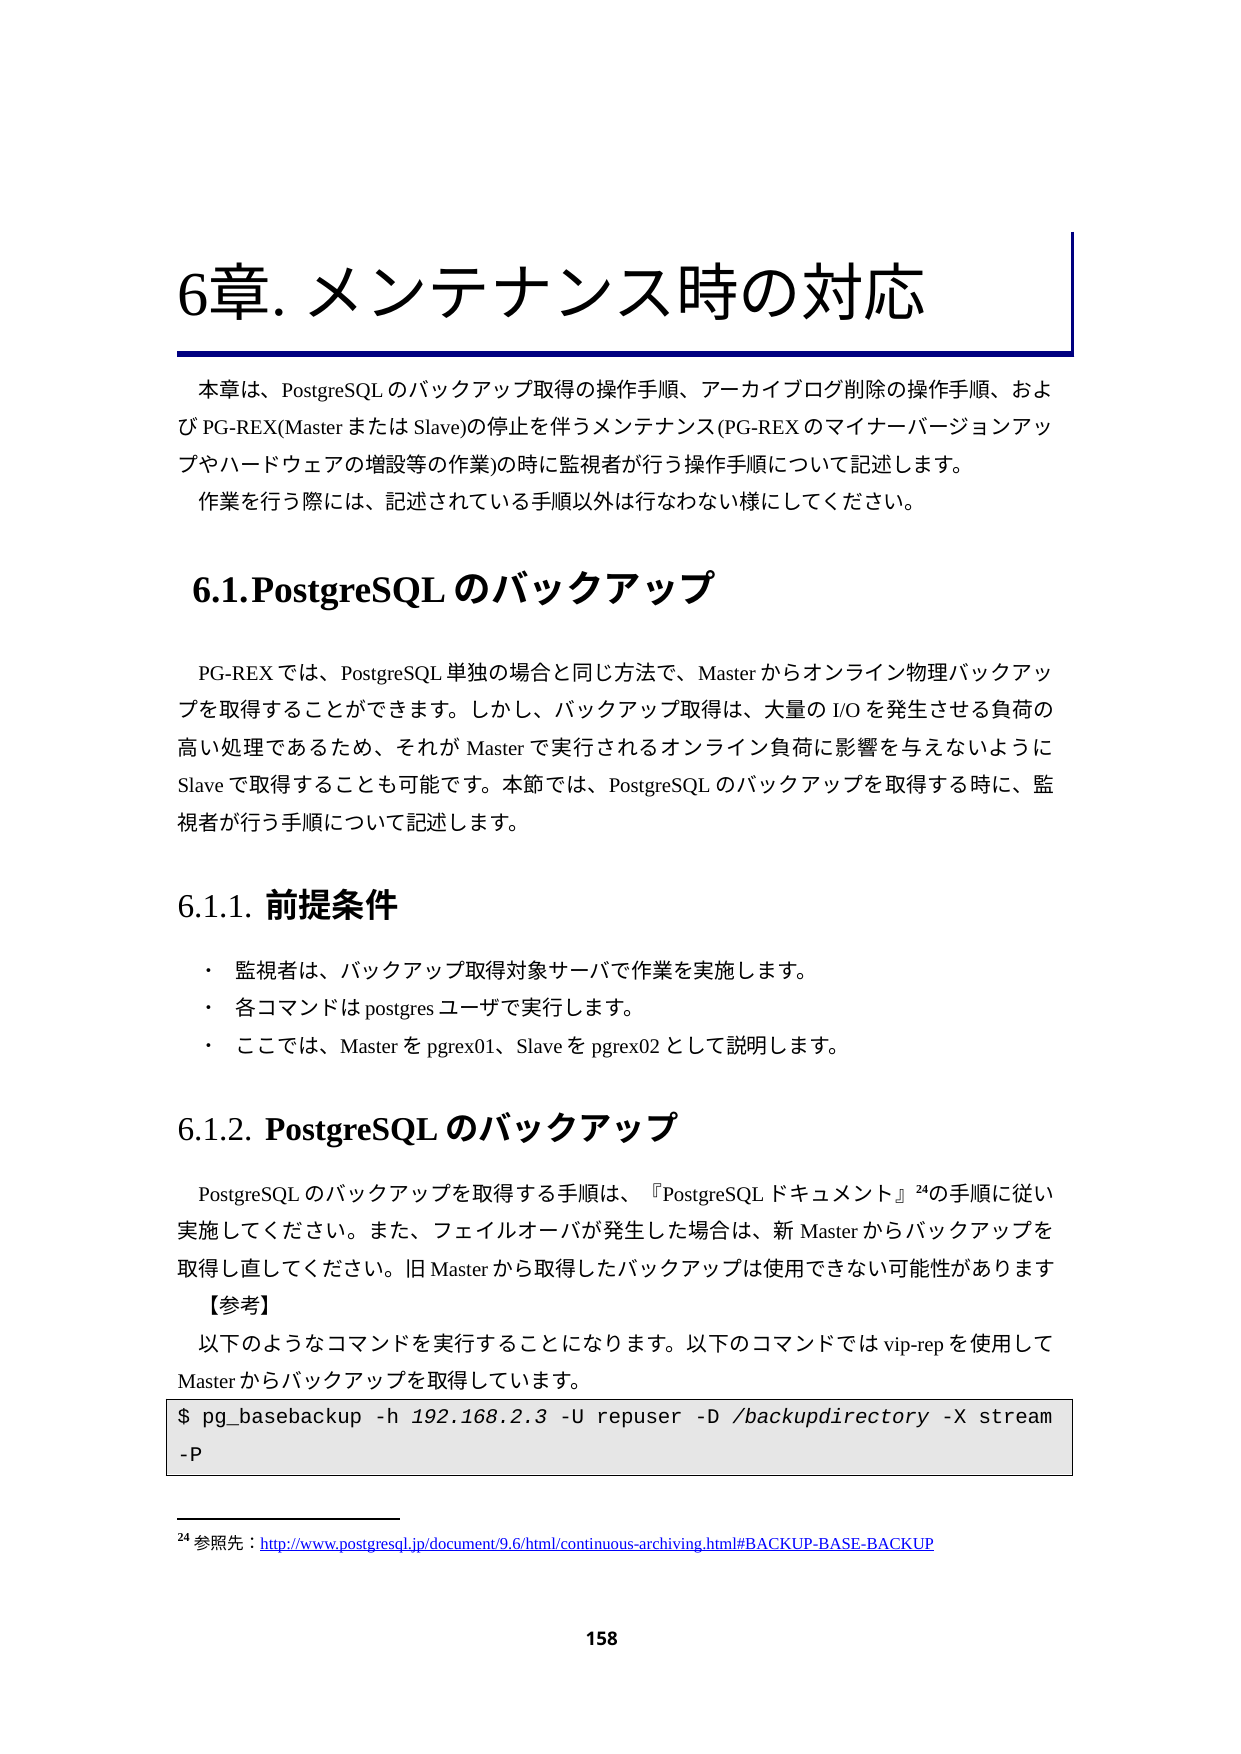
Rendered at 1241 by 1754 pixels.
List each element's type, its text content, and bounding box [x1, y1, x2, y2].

subtitle PostgreSQLのバックアップ [192, 548, 1063, 623]
subtitle PostgreSQLのバックアップ [177, 1088, 1063, 1163]
text PostgreSQLのバックアップを取得する手順は、『PostgreSQLドキュメント』の手順に従い実施してください。また、フェイルオーバが発生した場合は、新Masterからバックアップを取得し直してください。旧Masterから取得したバックアップは使用できない可能性があります。 [177, 1173, 1054, 1286]
subtitle 前提条件 [177, 865, 1063, 940]
text 【参考】 [177, 1286, 1054, 1323]
list ここでは、Masterをpgrex01、Slaveをpgrex02として説明します。 [198, 1026, 1054, 1063]
subtitle メンテナンス時の対応 [177, 232, 1071, 351]
text 本章は、PostgreSQLのバックアップ取得の操作手順、アーカイブログ削除の操作手順、およびPG-REX(MasterまたはSlave)の停止を伴うメンテナンス(PG-REXのマイナーバージョンアップやハードウェアの増設等の作業)の時に監視者が行う操作手順について記述します。 [177, 369, 1054, 482]
text 以下のようなコマンドを実行することになります。以下のコマンドではvip-repを使用してMasterからバックアップを取得しています。 [177, 1323, 1054, 1398]
list 監視者は、バックアップ取得対象サーバで作業を実施します。 [198, 951, 1054, 988]
text PG-REXでは、PostgreSQL単独の場合と同じ方法で、Masterからオンライン物理バックアップを取得することができます。しかし、バックアップ取得は、大量のI/Oを発生させる負荷の高い処理であるため、それがMasterで実行されるオンライン負荷に影響を与えないようにSlaveで取得することも可能です。本節では、PostgreSQLのバックアップを取得する時に、監視者が行う手順について記述します。 [177, 653, 1054, 840]
table_header $ pg_basebackup -h 192.168.2.3 -U repuser -D /backupdirectory -X stream -P [167, 1400, 1072, 1474]
list 各コマンドはpostgresユーザで実行します。 [198, 988, 1054, 1026]
text 作業を行う際には、記述されている手順以外は行なわない様にしてください。 [177, 482, 1054, 519]
